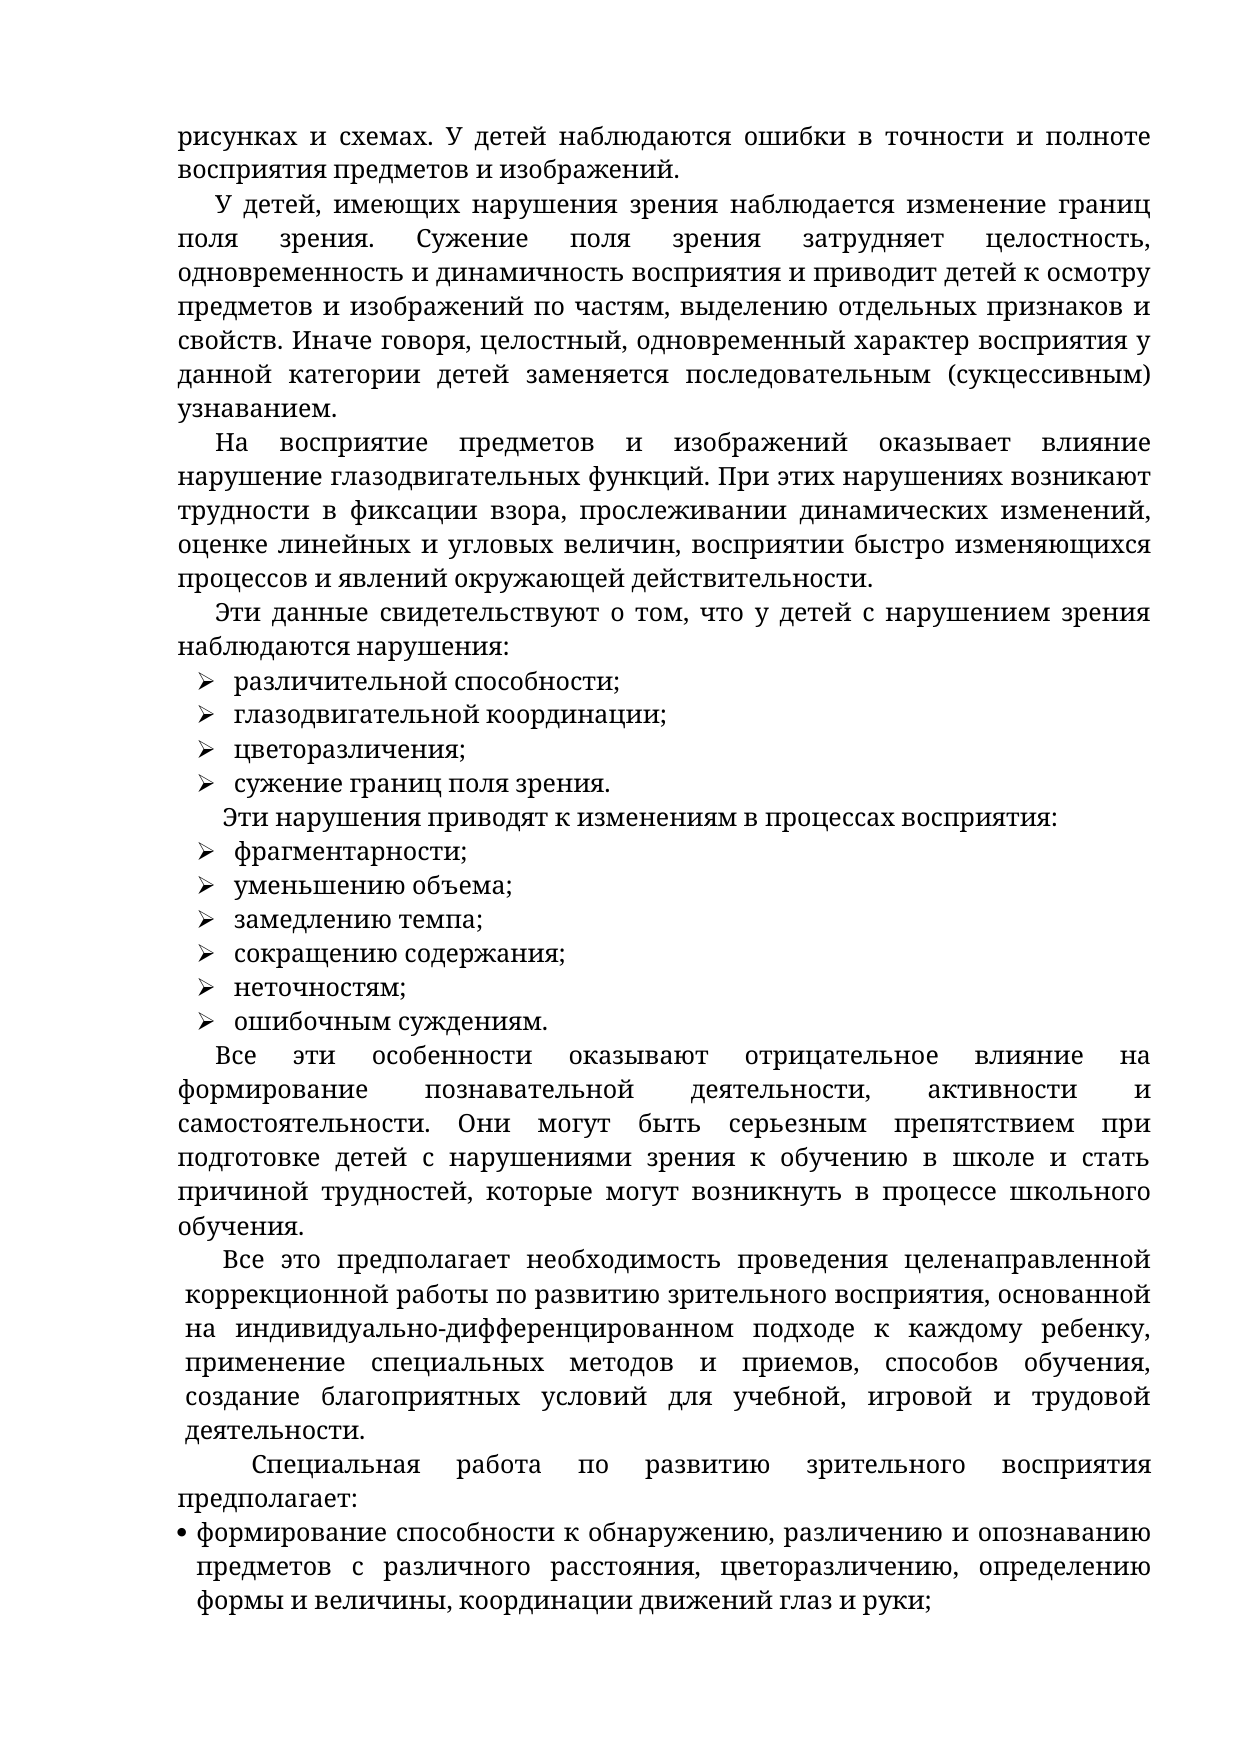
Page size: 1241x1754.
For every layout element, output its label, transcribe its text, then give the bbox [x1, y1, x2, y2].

text Все эти особенности оказывают отрицательное влияние на формирование познавательной деятельности, активности и самостоятельности. Они могут быть серьезным препятствием при подготовке детей с нарушениями зрения к обучению в школе и стать причиной трудностей, которые могут возникнуть в процессе школьного обучения. [177, 1038, 1152, 1242]
list уменьшению объема; [196, 867, 1152, 902]
text Специальная работа по развитию зрительного восприятия предполагает: [177, 1447, 1152, 1515]
text Эти нарушения приводят к изменениям в процессах восприятия: [185, 799, 1152, 833]
list сужение границ поля зрения. [196, 765, 1152, 799]
list цветоразличения; [196, 731, 1152, 765]
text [177, 118, 1152, 186]
list сокращению содержания; [196, 936, 1152, 970]
text Эти данные свидетельствуют о том, что у детей с нарушением зрения наблюдаются нарушения: [177, 595, 1152, 663]
text На восприятие предметов и изображений оказывает влияние нарушение глазодвигательных функций. При этих нарушениях возникают трудности в фиксации взора, прослеживании динамических изменений, оценке линейных и угловых величин, восприятии быстро изменяющихся процессов и явлений окружающей действительности. [177, 425, 1152, 595]
list замедлению темпа; [196, 902, 1152, 936]
list ошибочным суждениям. [196, 1004, 1152, 1038]
list неточностям; [196, 970, 1152, 1004]
list различительной способности; [196, 663, 1152, 697]
text Все это предполагает необходимость проведения целенаправленной коррекционной работы по развитию зрительного восприятия, основанной на индивидуально-дифференцированном подходе к каждому ребенку, применение специальных методов и приемов, способов обучения, создание благоприятных условий для учебной, игровой и трудовой деятельности. [185, 1242, 1152, 1447]
text У детей, имеющих нарушения зрения наблюдается изменение границ поля зрения. Сужение поля зрения затрудняет целостность, одновременность и динамичность восприятия и приводит детей к осмотру предметов и изображений по частям, выделению отдельных признаков и свойств. Иначе говоря, целостный, одновременный характер восприятия у данной категории детей заменяется последовательным (сукцессивным) узнаванием. [177, 186, 1152, 425]
list формирование способности к обнаружению, различению и опознаванию предметов с различного расстояния, цветоразличению, определению формы и величины, координации движений глаз и руки; [177, 1515, 1152, 1617]
list фрагментарности; [196, 833, 1152, 867]
list глазодвигательной координации; [196, 697, 1152, 731]
